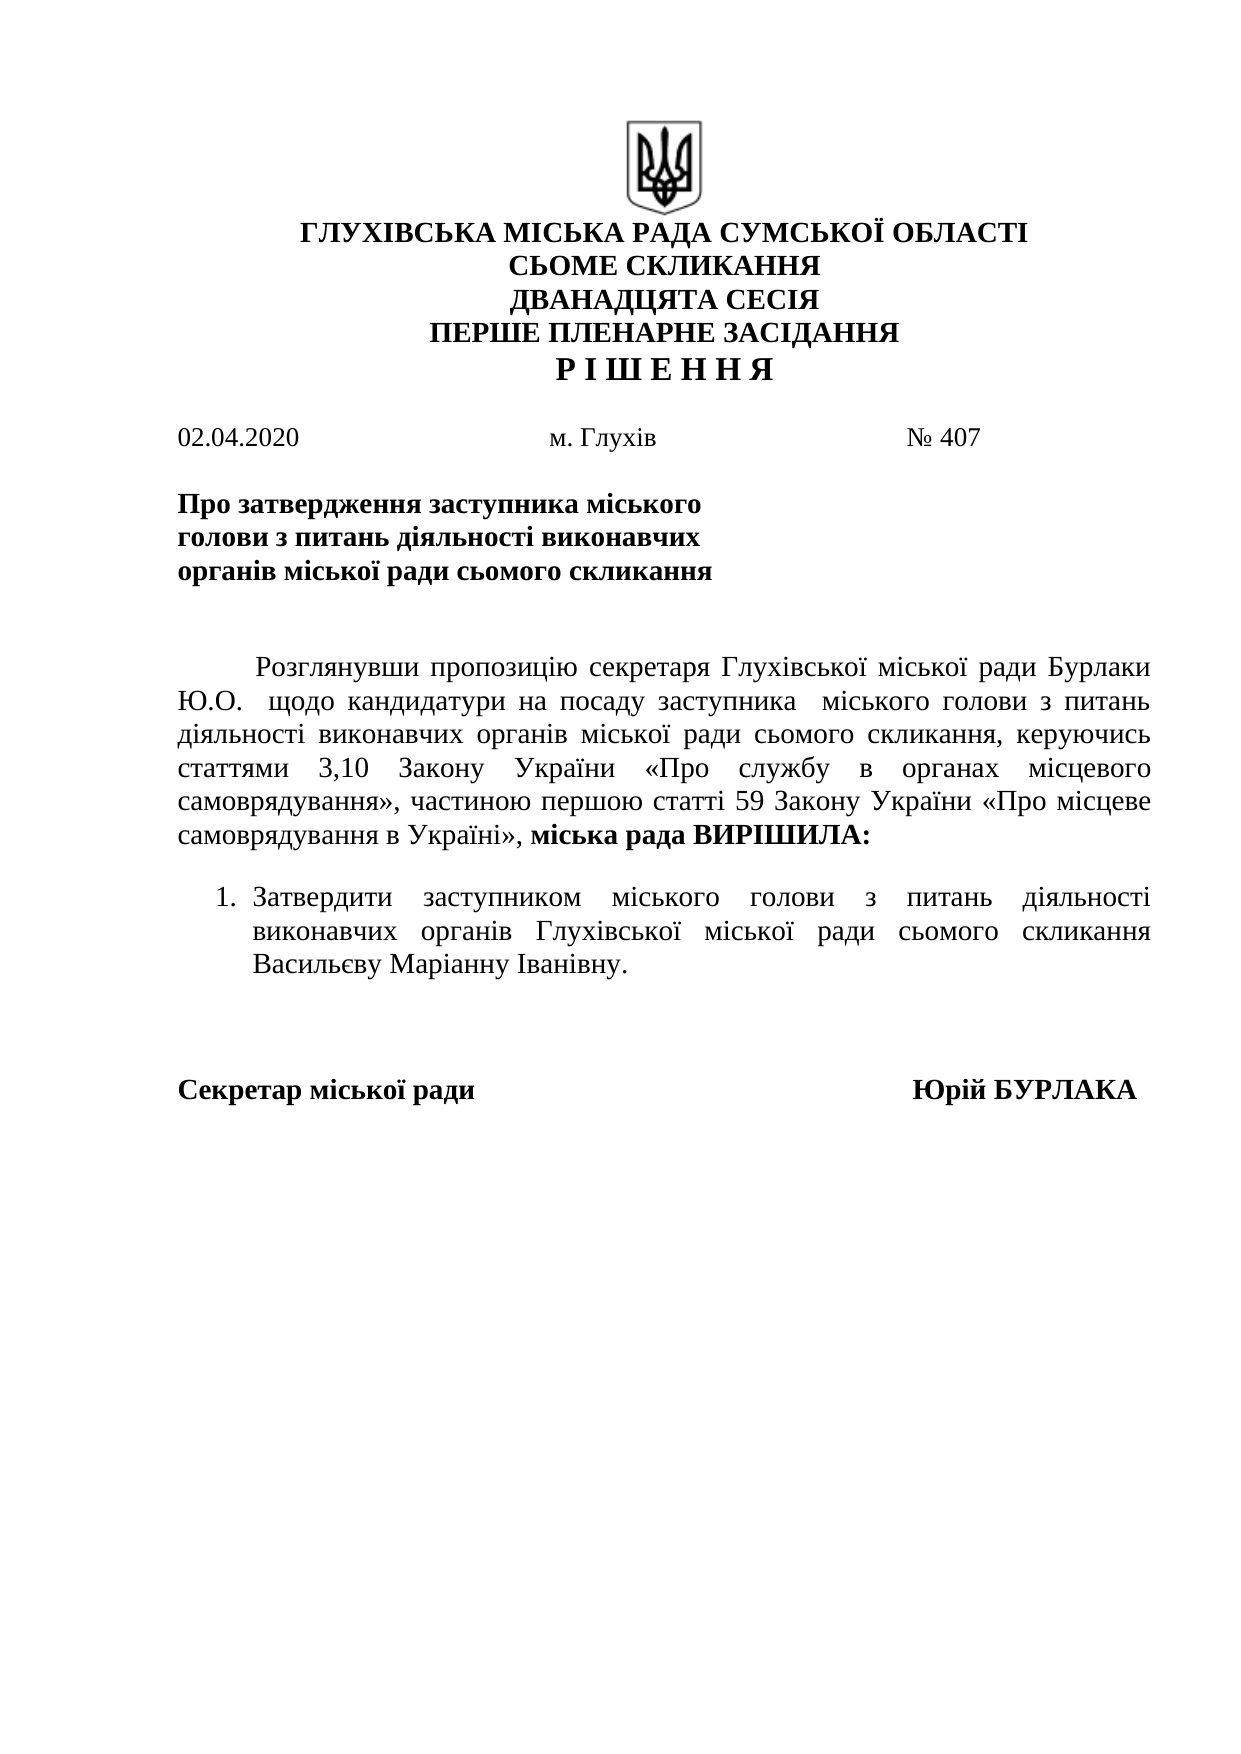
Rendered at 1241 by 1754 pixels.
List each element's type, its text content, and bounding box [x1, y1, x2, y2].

text СЬОМЕ СКЛИКАННЯ [177, 248, 1152, 282]
text голови з питань діяльності виконавчих [177, 519, 1152, 553]
text Секретар міської ради Юрій БУРЛАКА [177, 1072, 1152, 1106]
text Розглянувши пропозицію секретаря Глухівської міської ради Бурлаки Ю.О. щодо кандидатури на посаду заступника міського голови з питань діяльності виконавчих органів міської ради сьомого скликання, керуючись статтями 3,10 Закону України «Про службу в органах місцевого самоврядування», частиною першою статті 59 Закону України «Про місцеве самоврядування в Україні», міська рада ВИРІШИЛА: [177, 649, 1152, 850]
text ГЛУХІВСЬКА МІСЬКА РАДА СУМСЬКОЇ ОБЛАСТІ [177, 215, 1152, 248]
text ДВАНАДЦЯТА СЕСІЯ [177, 282, 1152, 316]
text органів міської ради сьомого скликання [177, 553, 1152, 586]
text 02.04.2020 м. Глухів № 407 [177, 421, 1152, 452]
list Затвердити заступником міського голови з питань діяльності виконавчих органів Глухівської міської ради сьомого скликання Васильєву Маріанну Іванівну. [215, 879, 1152, 980]
text ПЕРШЕ ПЛЕНАРНЕ ЗАСІДАННЯ [177, 316, 1152, 349]
text Р І Ш Е Н Н Я [177, 349, 1152, 387]
text Про затвердження заступника міського [177, 486, 1152, 519]
